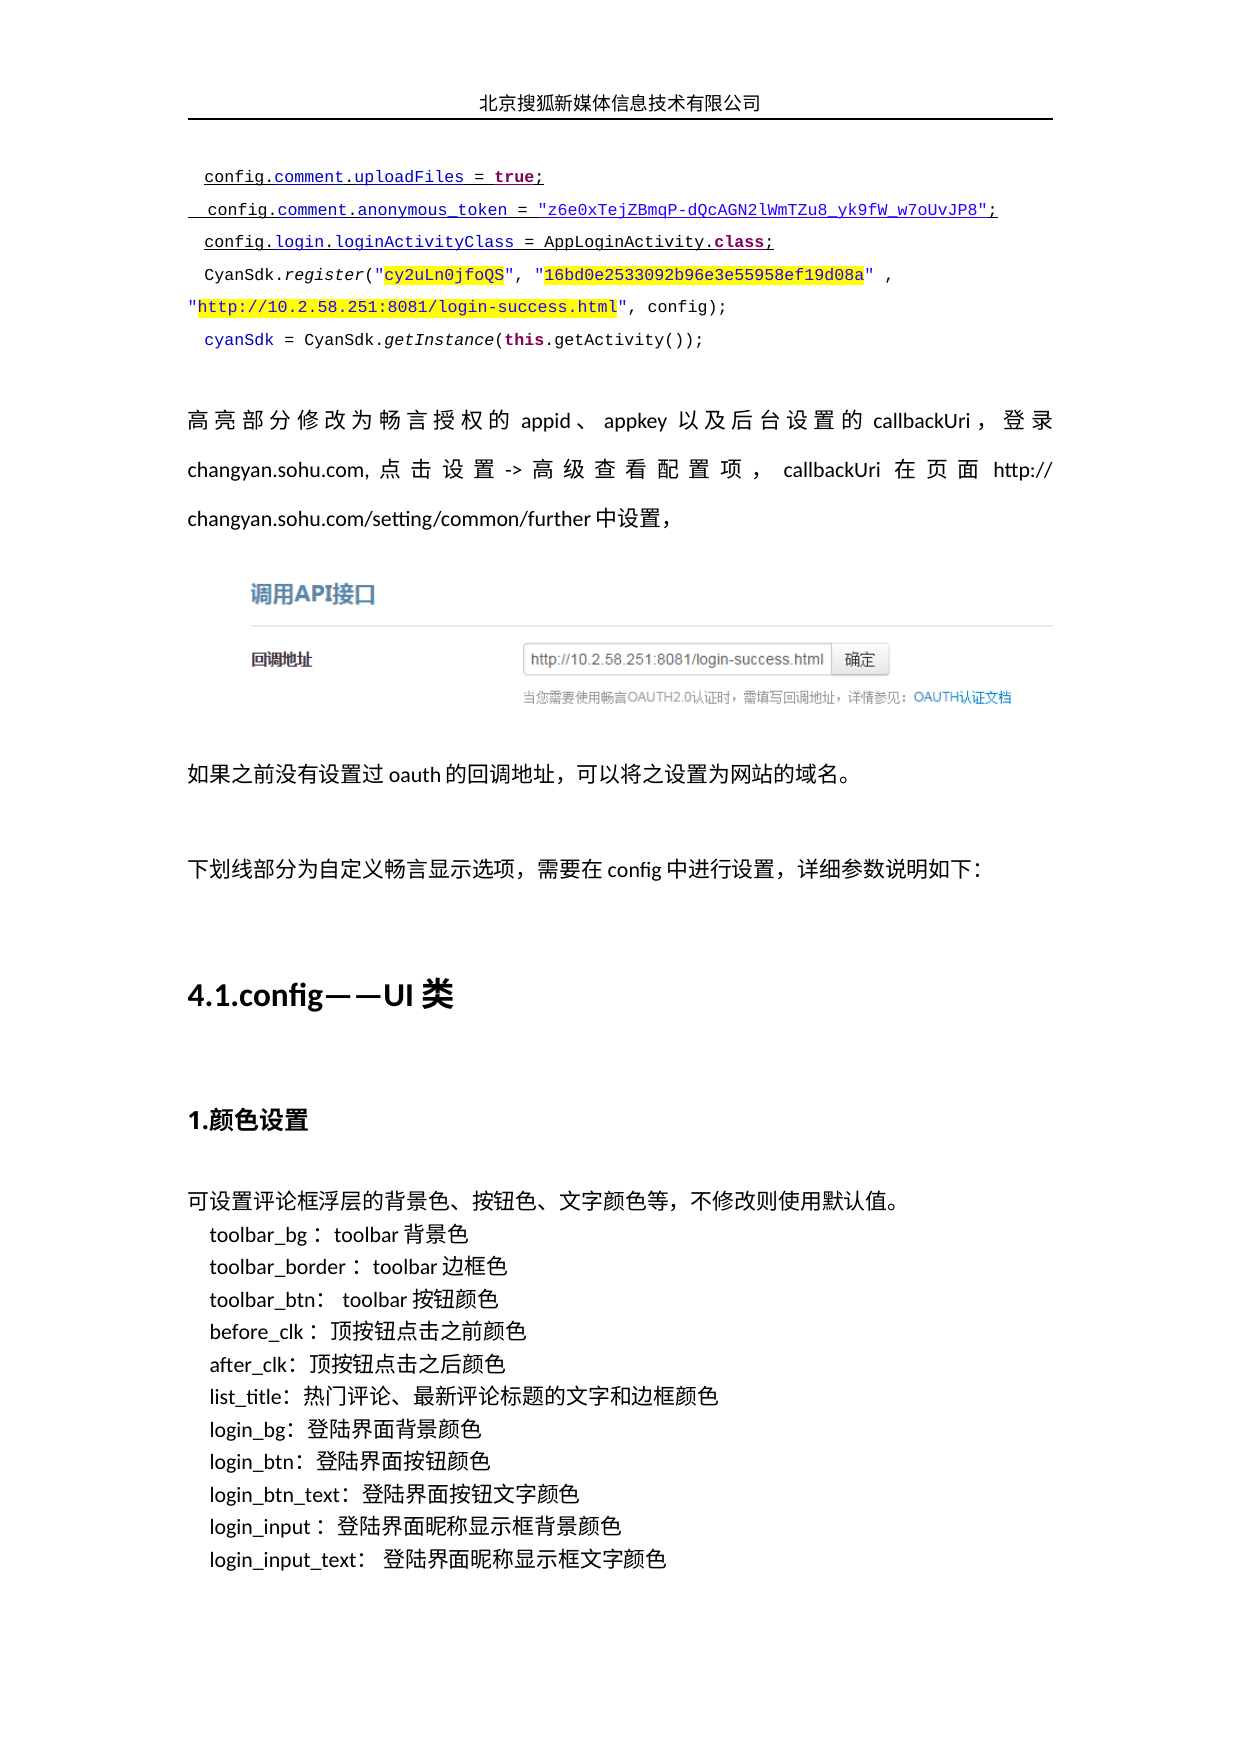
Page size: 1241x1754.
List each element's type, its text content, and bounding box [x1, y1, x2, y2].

text before_clk ：顶按钮点击之前颜色 [187, 1314, 1053, 1346]
text 如果之前没有设置过oauth的回调地址，可以将之设置为网站的域名。 [187, 757, 1053, 789]
text login_btn：登陆界面按钮颜色 [187, 1444, 1053, 1476]
text 高亮部分修改为畅言授权的appid、appkey以及后台设置的callbackUri，登录changyan.sohu.com,点击设置->高级查看配置项，callbackUri在页面http://changyan.sohu.com/setting/common/further中设置， [187, 403, 1053, 533]
text login_bg：登陆界面背景颜色 [187, 1411, 1053, 1444]
text 可设置评论框浮层的背景色、按钮色、文字颜色等，不修改则使用默认值。 [187, 1184, 1053, 1216]
text cyanSdk = CyanSdk.getInstance(this.getActivity()); [187, 324, 1053, 357]
text after_clk：顶按钮点击之后颜色 [187, 1346, 1053, 1379]
text config.comment.anonymous_token = "z6e0xTejZBmqP-dQcAGN2lWmTZu8_yk9fW_w7oUvJP8"; [187, 194, 1053, 227]
text login_btn_text：登陆界面按钮文字颜色 [187, 1476, 1053, 1509]
picture [187, 548, 1053, 730]
text 1.颜色设置 [187, 1086, 1053, 1151]
subtitle 4.1.config——UI类 [187, 959, 1053, 1024]
text login_input_text： 登陆界面昵称显示框文字颜色 [187, 1541, 1053, 1574]
text CyanSdk.register("cy2uLn0jfoQS", "16bd0e2533092b96e3e55958ef19d08a" , "http://10.2.58.251:8081/login-success.html", config); [187, 259, 1053, 324]
text config.comment.uploadFiles = true; [187, 162, 1053, 194]
text login_input ：登陆界面昵称显示框背景颜色 [187, 1509, 1053, 1541]
text toolbar_btn： toolbar按钮颜色 [187, 1281, 1053, 1314]
text 下划线部分为自定义畅言显示选项，需要在config中进行设置，详细参数说明如下： [187, 851, 1053, 884]
text toolbar_bg ：toolbar背景色 [187, 1216, 1053, 1249]
text toolbar_border ：toolbar边框色 [187, 1249, 1053, 1281]
text config.login.loginActivityClass = AppLoginActivity.class; [187, 227, 1053, 259]
text list_title：热门评论、最新评论标题的文字和边框颜色 [187, 1379, 1053, 1411]
